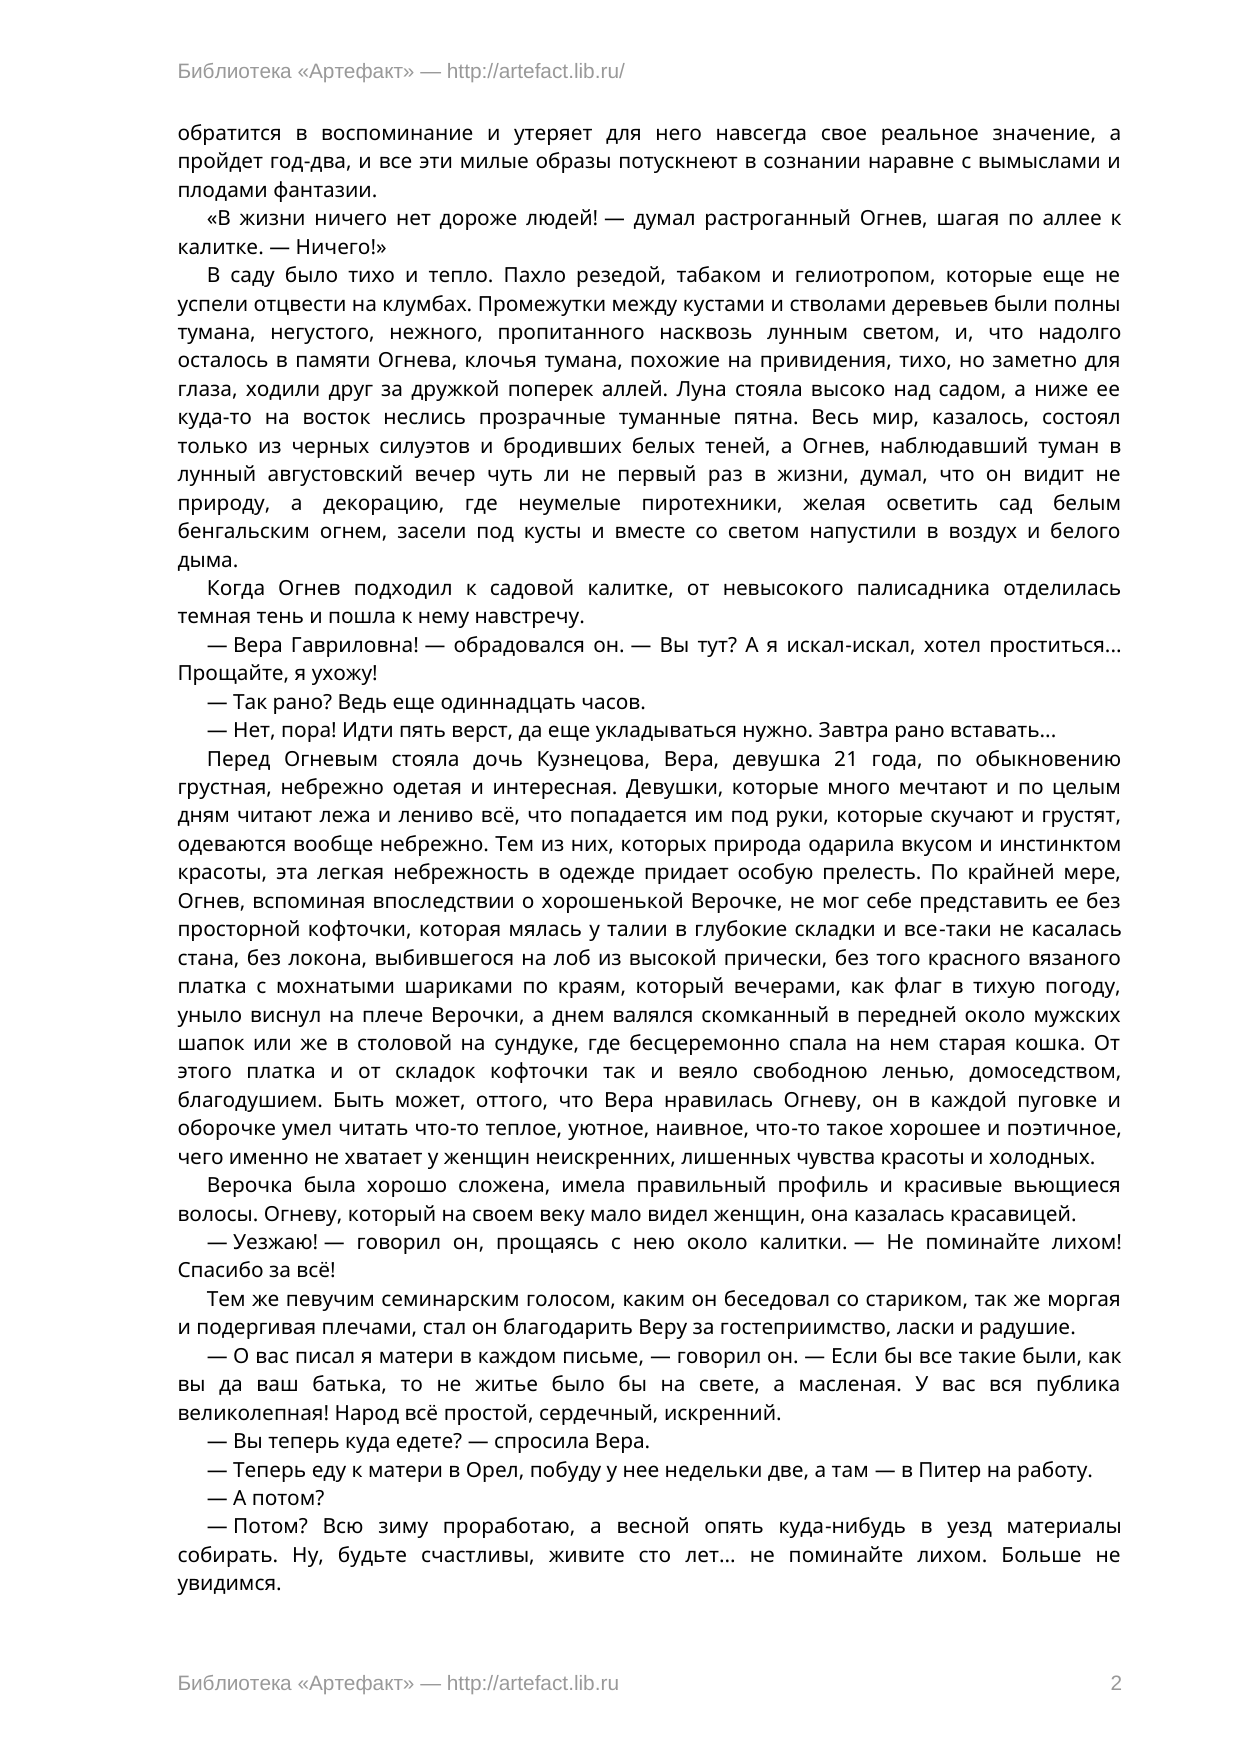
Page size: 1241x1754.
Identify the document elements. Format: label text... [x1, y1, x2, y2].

text — А потом? [177, 1483, 1122, 1512]
text — Уезжаю! — говорил он, прощаясь с нею около калитки. — Не поминайте лихом! Спасибо за всё! [177, 1227, 1122, 1284]
text Когда Огнев подходил к садовой калитке, от невысокого палисадника отделилась темная тень и пошла к нему навстречу. [177, 573, 1122, 630]
text — Вера Гавриловна! — обрадовался он. — Вы тут? А я искал-искал, хотел проститься... Прощайте, я ухожу! [177, 630, 1122, 687]
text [177, 118, 1122, 203]
text — Вы теперь куда едете? — спросила Вера. [177, 1426, 1122, 1455]
text Перед Огневым стояла дочь Кузнецова, Вера, девушка 21 года, по обыкновению грустная, небрежно одетая и интересная. Девушки, которые много мечтают и по целым дням читают лежа и лениво всё, что попадается им под руки, которые скучают и грустят, одеваются вообще небрежно. Тем из них, которых природа одарила вкусом и инстинктом красоты, эта легкая небрежность в одежде придает особую прелесть. По крайней мере, Огнев, вспоминая впоследствии о хорошенькой Верочке, не мог себе представить ее без просторной кофточки, которая мялась у талии в глубокие складки и все-таки не касалась стана, без локона, выбившегося на лоб из высокой прически, без того красного вязаного платка с мохнатыми шариками по краям, который вечерами, как флаг в тихую погоду, уныло виснул на плече Верочки, а днем валялся скомканный в передней около мужских шапок или же в столовой на сундуке, где бесцеремонно спала на нем старая кошка. От этого платка и от складок кофточки так и веяло свободною ленью, домоседством, благодушием. Быть может, оттого, что Вера нравилась Огневу, он в каждой пуговке и оборочке умел читать что-то теплое, уютное, наивное, что-то такое хорошее и поэтичное, чего именно не хватает у женщин неискренних, лишенных чувства красоты и холодных. [177, 744, 1122, 1170]
text «В жизни ничего нет дороже людей! — думал растроганный Огнев, шагая по аллее к калитке. — Ничего!» [177, 203, 1122, 260]
text — Теперь еду к матери в Орел, побуду у нее недельки две, а там — в Питер на работу. [177, 1455, 1122, 1483]
text — Потом? Всю зиму проработаю, а весной опять куда-нибудь в уезд материалы собирать. Ну, будьте счастливы, живите сто лет... не поминайте лихом. Больше не увидимся. [177, 1512, 1122, 1597]
text — Так рано? Ведь еще одиннадцать часов. [177, 687, 1122, 715]
text Тем же певучим семинарским голосом, каким он беседовал со стариком, так же моргая и подергивая плечами, стал он благодарить Веру за гостеприимство, ласки и радушие. [177, 1284, 1122, 1341]
text — Нет, пора! Идти пять верст, да еще укладываться нужно. Завтра рано вставать... [177, 715, 1122, 744]
text — О вас писал я матери в каждом письме, — говорил он. — Если бы все такие были, как вы да ваш батька, то не житье было бы на свете, а масленая. У вас вся публика великолепная! Народ всё простой, сердечный, искренний. [177, 1341, 1122, 1426]
text В саду было тихо и тепло. Пахло резедой, табаком и гелиотропом, которые еще не успели отцвести на клумбах. Промежутки между кустами и стволами деревьев были полны тумана, негустого, нежного, пропитанного насквозь лунным светом, и, что надолго осталось в памяти Огнева, клочья тумана, похожие на привидения, тихо, но заметно для глаза, ходили друг за дружкой поперек аллей. Луна стояла высоко над садом, а ниже ее куда-то на восток неслись прозрачные туманные пятна. Весь мир, казалось, состоял только из черных силуэтов и бродивших белых теней, а Огнев, наблюдавший туман в лунный августовский вечер чуть ли не первый раз в жизни, думал, что он видит не природу, а декорацию, где неумелые пиротехники, желая осветить сад белым бенгальским огнем, засели под кусты и вместе со светом напустили в воздух и белого дыма. [177, 260, 1122, 573]
text Верочка была хорошо сложена, имела правильный профиль и красивые вьющиеся волосы. Огневу, который на своем веку мало видел женщин, она казалась красавицей. [177, 1170, 1122, 1227]
